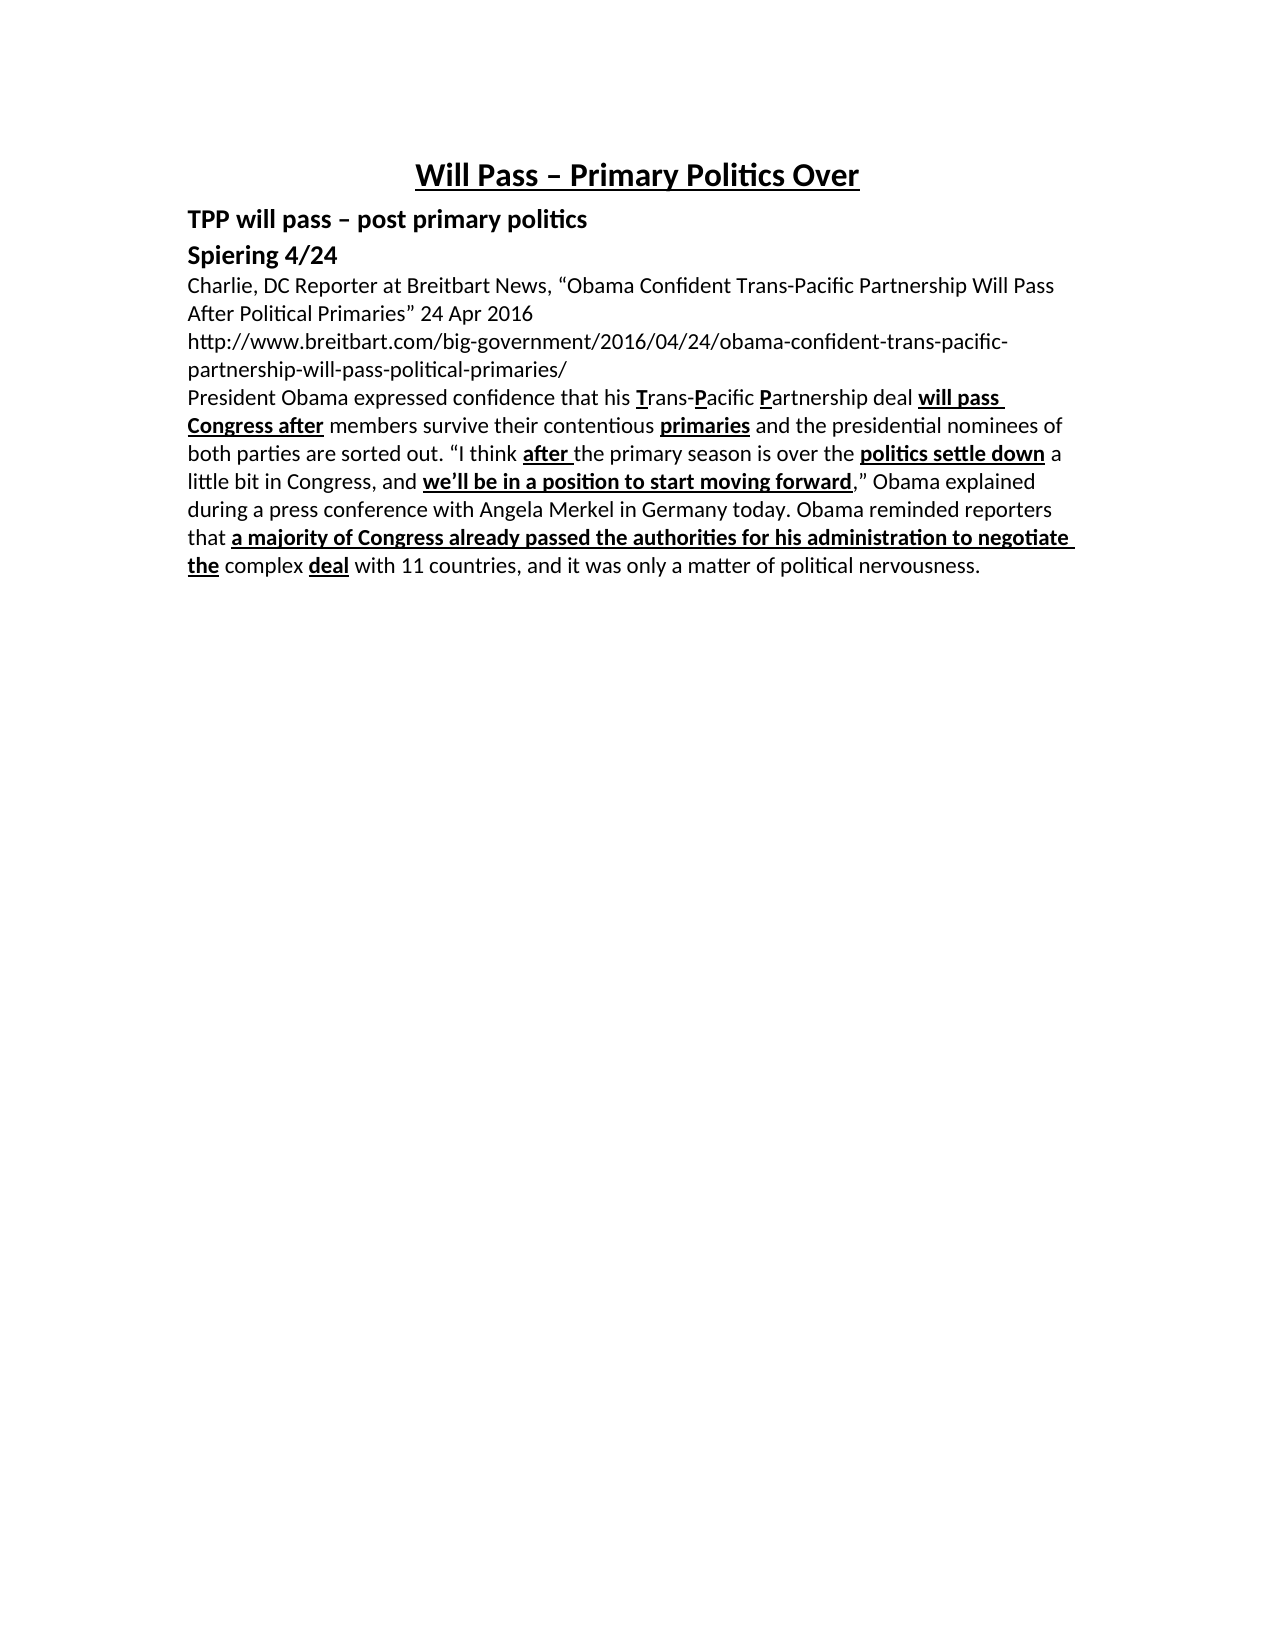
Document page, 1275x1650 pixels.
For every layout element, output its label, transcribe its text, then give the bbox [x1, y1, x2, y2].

text Spiering 4/24 [187, 238, 1087, 271]
text Charlie, DC Reporter at Breitbart News, “Obama Confident Trans-Pacific Partnership Will Pass After Political Primaries” 24 Apr 2016 http://www.breitbart.com/big-government/2016/04/24/obama-confident-trans-pacific-partnership-will-pass-political-primaries/ [187, 271, 1087, 383]
text President Obama expressed confidence that his Trans-Pacific Partnership deal will pass Congress after members survive their contentious primaries and the presidential nominees of both parties are sorted out. “I think after the primary season is over the politics settle down a little bit in Congress, and we’ll be in a position to start moving forward,” Obama explained during a press conference with Angela Merkel in Germany today. Obama reminded reporters that a majority of Congress already passed the authorities for his administration to negotiate the complex deal with 11 countries, and it was only a matter of political nervousness. [187, 383, 1087, 579]
subtitle TPP will pass – post primary politics [187, 202, 1087, 235]
subtitle Will Pass – Primary Politics Over [187, 154, 1087, 195]
